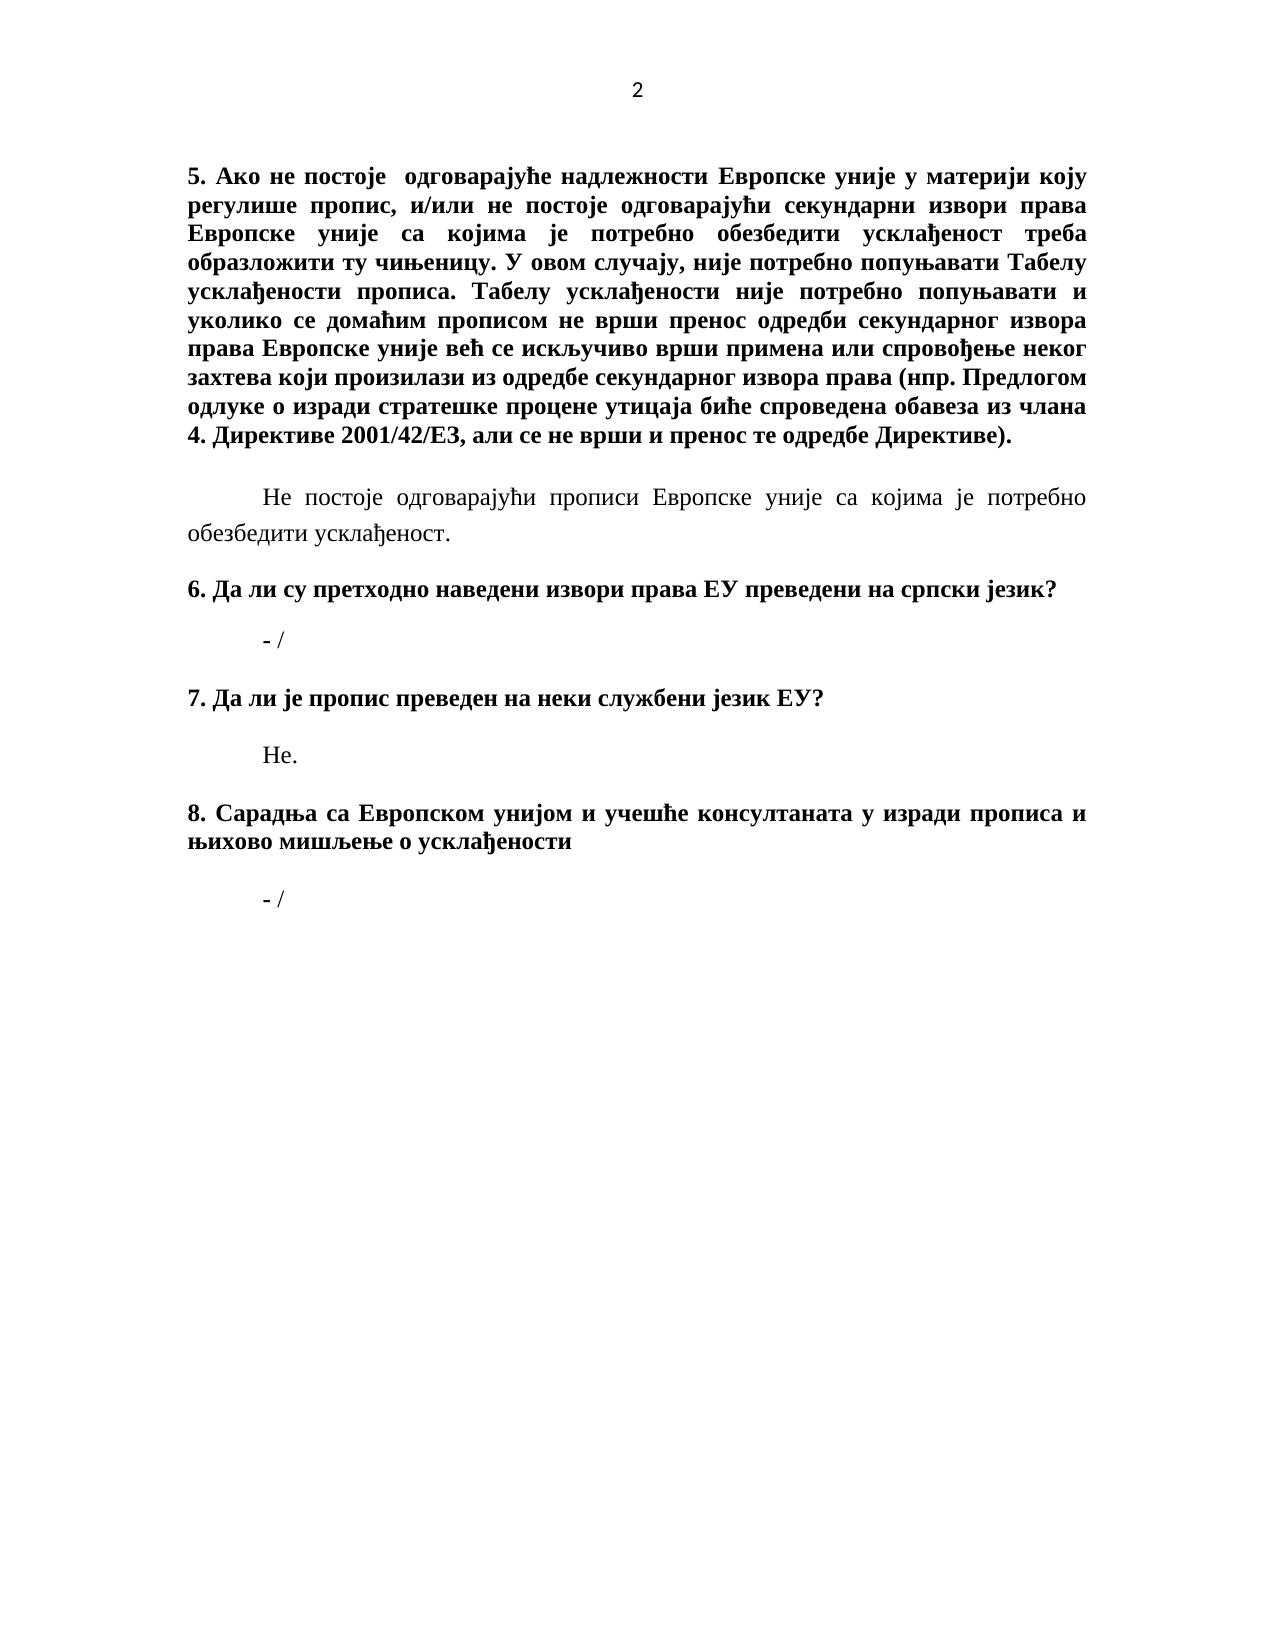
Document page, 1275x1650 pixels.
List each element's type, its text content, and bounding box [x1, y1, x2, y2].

text Не. [187, 740, 1087, 769]
text 6. Да ли су претходно наведени извори права ЕУ преведени на српски језик? [187, 569, 1087, 604]
text - / [187, 884, 1087, 913]
text 8. Сарадња са Европском унијом и учешће консултаната у изради прописа и њихово мишљење о усклађености [187, 798, 1087, 855]
text 7. Да ли је пропис преведен на неки службени језик ЕУ? [187, 683, 1087, 711]
text Не постоје одговарајући прописи Европске уније са којима је потребно обезбедити усклађеност. [187, 477, 1087, 548]
text - / [187, 625, 1087, 654]
text 5. Ако не постоје одговарајуће надлежности Европске уније у материји коју регулише пропис, и/или не постоје одговарајући секундарни извори права Европске уније са којима је потребно обезбедити усклађеност треба образложити ту чињеницу. У овом случају, није потребно попуњавати Табелу усклађености прописа. Табелу усклађености није потребно попуњавати и уколико се домаћим прописом не врши пренос одредби секундарног извора права Европске уније већ се искључиво врши примена или спровођење неког захтева који произилази из одредбе секундарног извора права (нпр. Предлогом одлуке о изради стратешке процене утицаја биће спроведена обавеза из члана 4. Директиве 2001/42/ЕЗ, али се не врши и пренос те одредбе Директиве). [187, 161, 1087, 448]
